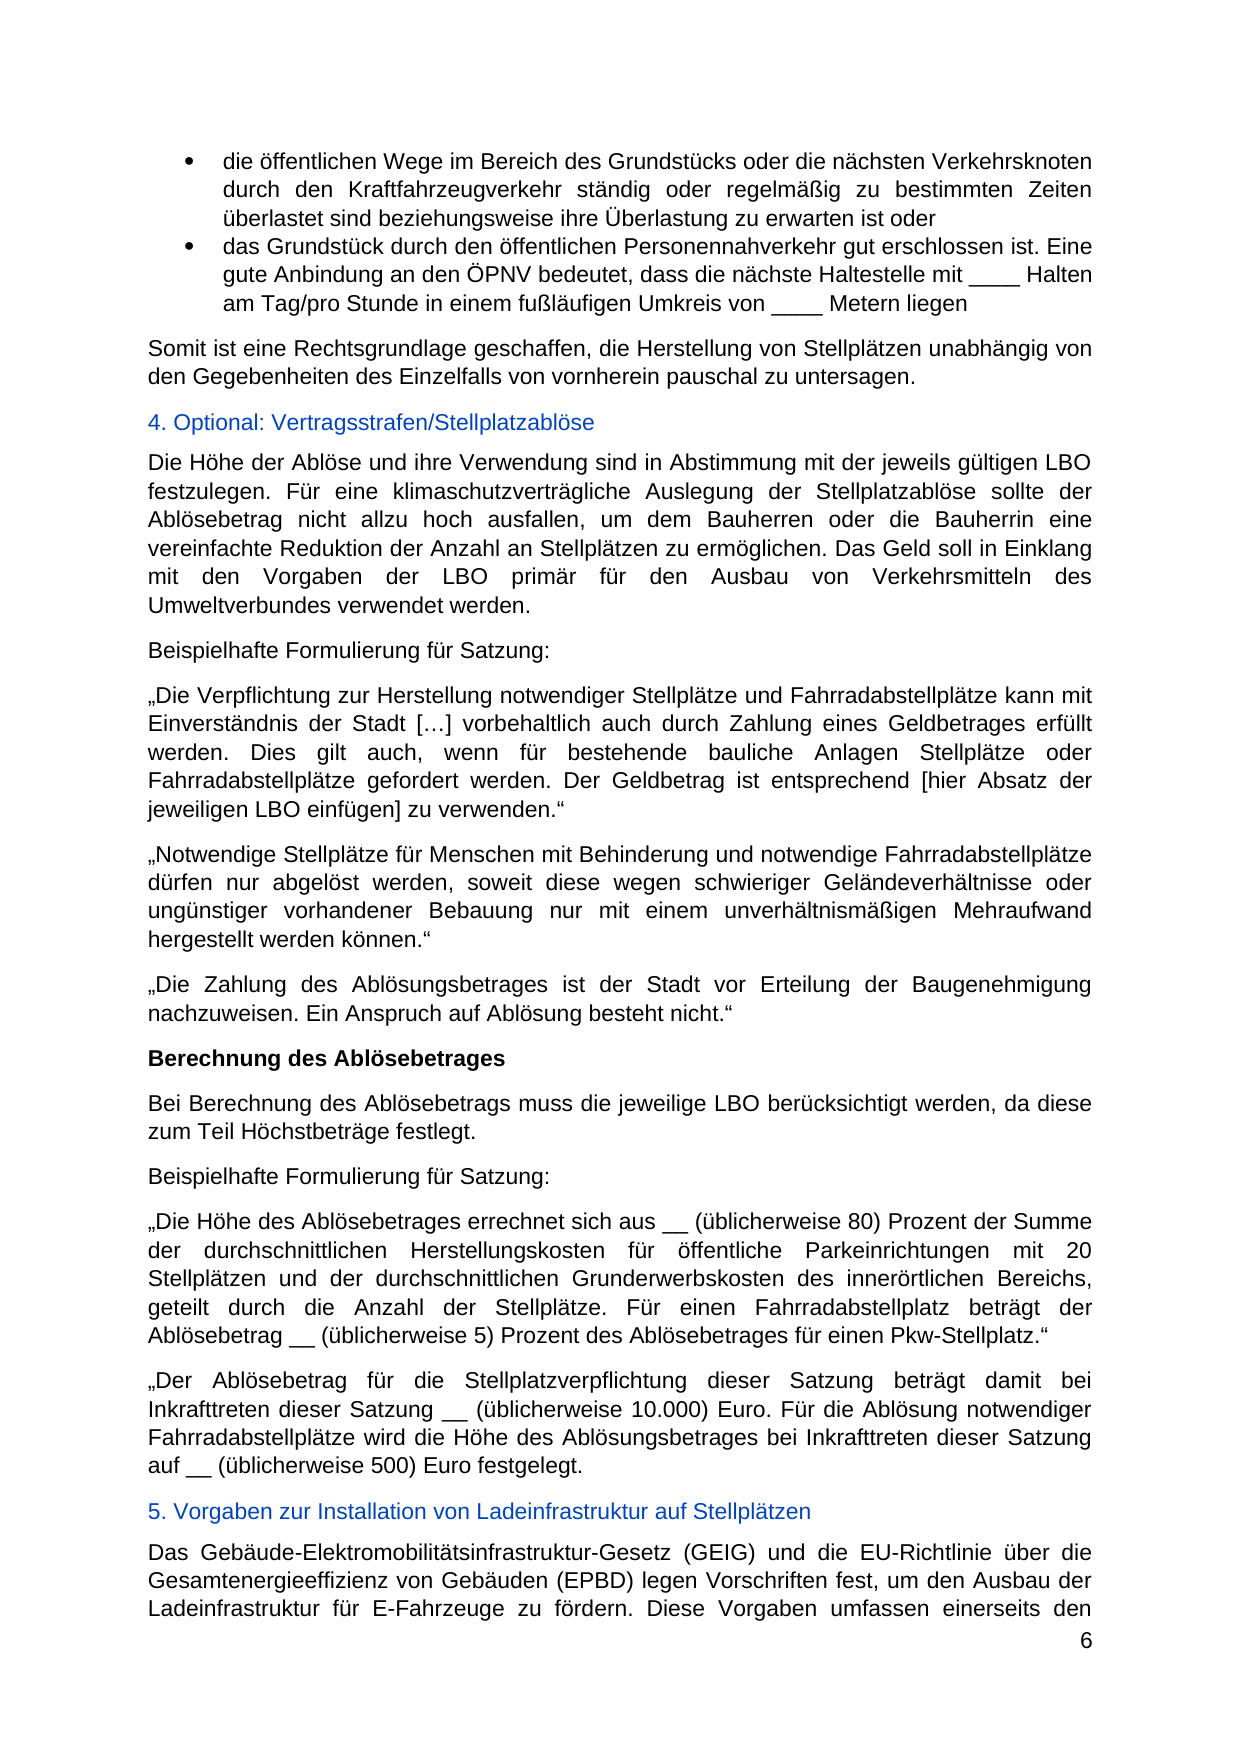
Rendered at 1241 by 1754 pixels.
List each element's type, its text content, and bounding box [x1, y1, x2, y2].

text Bei Berechnung des Ablösebetrags muss die jeweilige LBO berücksichtigt werden, da diese zum Teil Höchstbeträge festlegt. [148, 1090, 1093, 1144]
text „Die Zahlung des Ablösungsbetrages ist der Stadt vor Erteilung der Baugenehmigung nachzuweisen. Ein Anspruch auf Ablösung besteht nicht.“ [148, 971, 1093, 1026]
text „Notwendige Stellplätze für Menschen mit Behinderung und notwendige Fahrradabstellplätze dürfen nur abgelöst werden, soweit diese wegen schwieriger Geländeverhältnisse oder ungünstiger vorhandener Bebauung nur mit einem unverhältnismäßigen Mehraufwand hergestellt werden können.“ [148, 841, 1093, 952]
list das Grundstück durch den öffentlichen Personennahverkehr gut erschlossen ist. Eine gute Anbindung an den ÖPNV bedeutet, dass die nächste Haltestelle mit ____ Halten am Tag/pro Stunde in einem fußläufigen Umkreis von ____ Metern liegen [185, 233, 1093, 316]
text „Die Verpflichtung zur Herstellung notwendiger Stellplätze und Fahrradabstellplätze kann mit Einverständnis der Stadt […] vorbehaltlich auch durch Zahlung eines Geldbetrages erfüllt werden. Dies gilt auch, wenn für bestehende bauliche Anlagen Stellplätze oder Fahrradabstellplätze gefordert werden. Der Geldbetrag ist entsprechend [hier Absatz der jeweiligen LBO einfügen] zu verwenden.“ [148, 682, 1093, 822]
text „Der Ablösebetrag für die Stellplatzverpflichtung dieser Satzung beträgt damit bei Inkrafttreten dieser Satzung __ (üblicherweise 10.000) Euro. Für die Ablösung notwendiger Fahrradabstellplätze wird die Höhe des Ablösungsbetrages bei Inkrafttreten dieser Satzung auf __ (üblicherweise 500) Euro festgelegt. [148, 1367, 1093, 1479]
subtitle 5. Vorgaben zur Installation von Ladeinfrastruktur auf Stellplätzen [148, 1498, 1093, 1524]
subtitle 4. Optional: Vertragsstrafen/Stellplatzablöse [148, 408, 1093, 435]
text Die Höhe der Ablöse und ihre Verwendung sind in Abstimmung mit der jeweils gültigen LBO festzulegen. Für eine klimaschutzverträgliche Auslegung der Stellplatzablöse sollte der Ablösebetrag nicht allzu hoch ausfallen, um dem Bauherren oder die Bauherrin eine vereinfachte Reduktion der Anzahl an Stellplätzen zu ermöglichen. Das Geld soll in Einklang mit den Vorgaben der LBO primär für den Ausbau von Verkehrsmitteln des Umweltverbundes verwendet werden. [148, 449, 1093, 618]
list die öffentlichen Wege im Bereich des Grundstücks oder die nächsten Verkehrsknoten durch den Kraftfahrzeugverkehr ständig oder regelmäßig zu bestimmten Zeiten überlastet sind beziehungsweise ihre Überlastung zu erwarten ist oder [185, 148, 1093, 231]
text Beispielhafte Formulierung für Satzung: [148, 1163, 1093, 1189]
text Beispielhafte Formulierung für Satzung: [148, 637, 1093, 663]
text „Die Höhe des Ablösebetrages errechnet sich aus __ (üblicherweise 80) Prozent der Summe der durchschnittlichen Herstellungskosten für öffentliche Parkeinrichtungen mit 20 Stellplätzen und der durchschnittlichen Grunderwerbskosten des innerörtlichen Bereichs, geteilt durch die Anzahl der Stellplätze. Für einen Fahrradabstellplatz beträgt der Ablösebetrag __ (üblicherweise 5) Prozent des Ablösebetrages für einen Pkw-Stellplatz.“ [148, 1208, 1093, 1348]
text Berechnung des Ablösebetrages [148, 1044, 1093, 1071]
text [148, 1538, 1093, 1622]
text Somit ist eine Rechtsgrundlage geschaffen, die Herstellung von Stellplätzen unabhängig von den Gegebenheiten des Einzelfalls von vornherein pauschal zu untersagen. [148, 335, 1093, 390]
